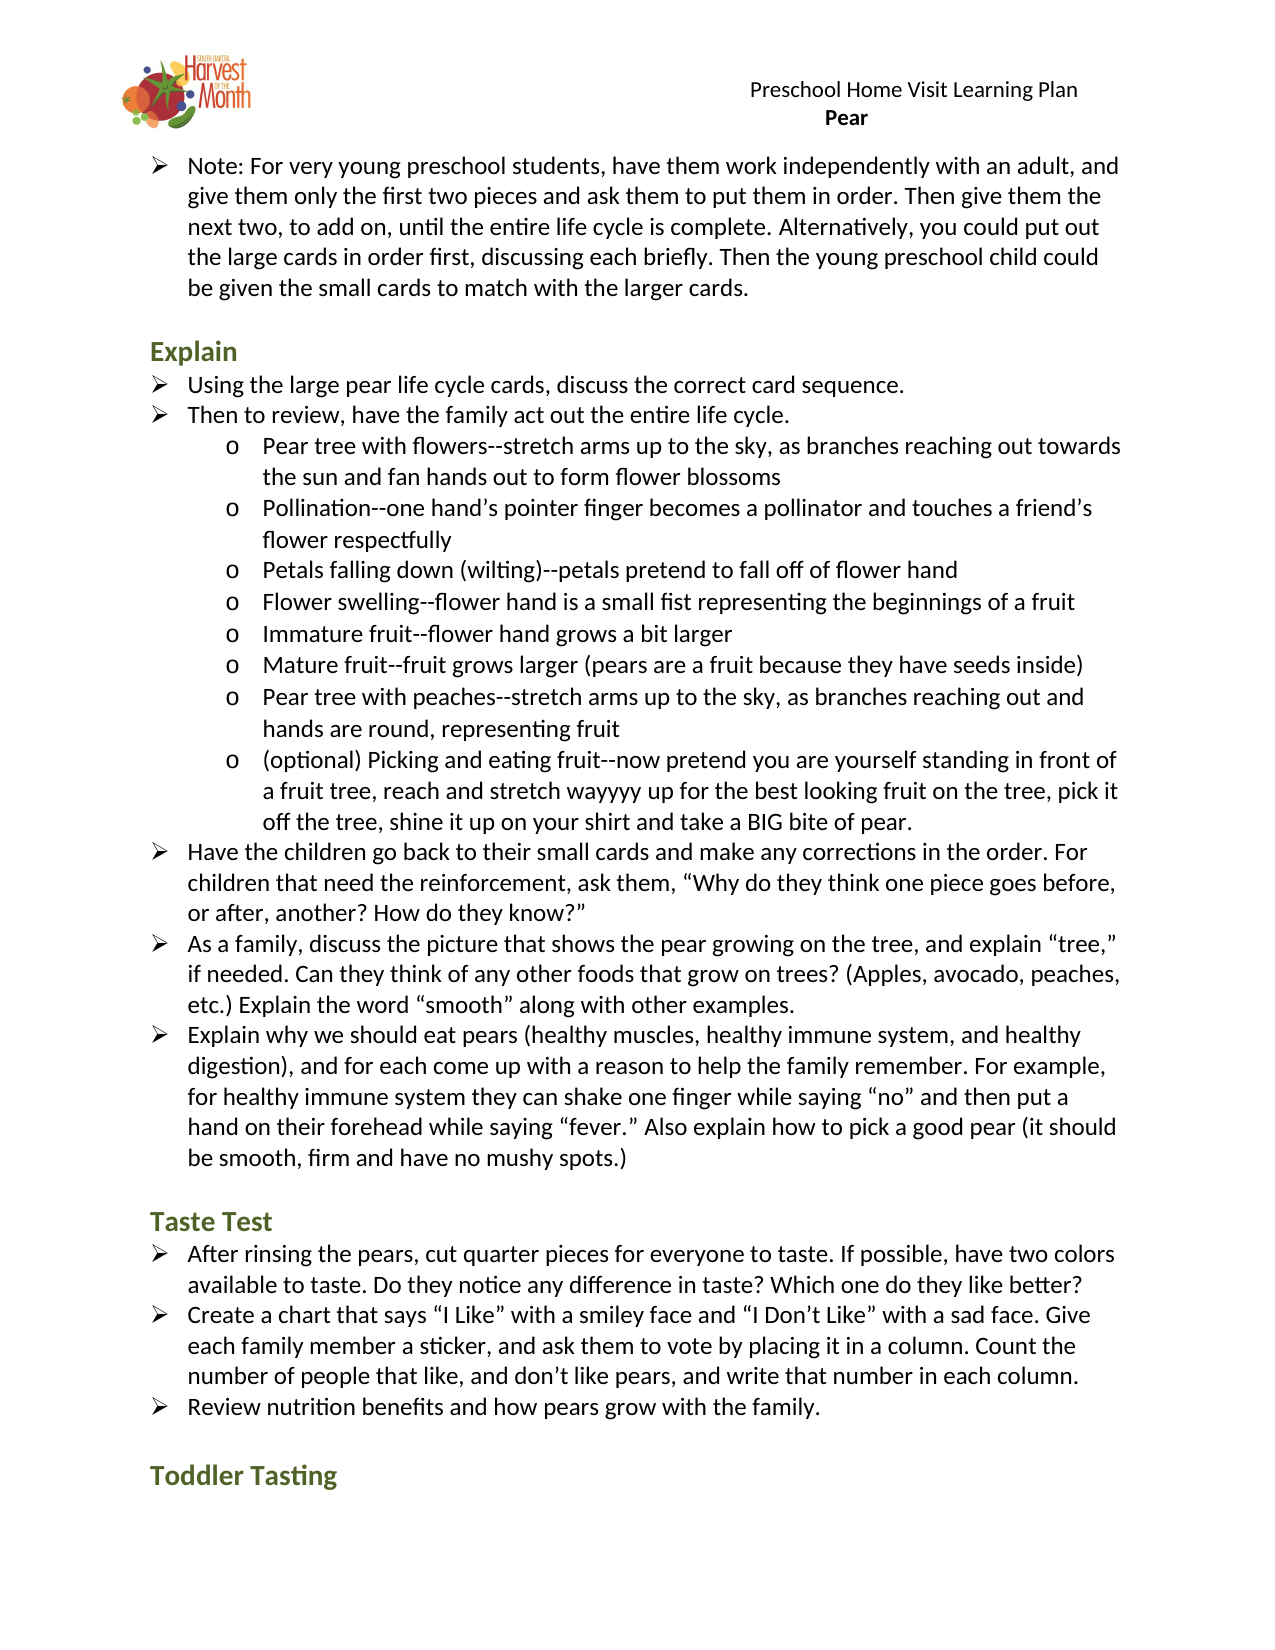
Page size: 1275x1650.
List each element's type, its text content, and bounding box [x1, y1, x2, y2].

list Using the large pear life cycle cards, discuss the correct card sequence. [150, 369, 1125, 399]
list Pear tree with flowers--stretch arms up to the sky, as branches reaching out towards the sun and fan hands out to form flower blossoms [225, 430, 1125, 492]
list Create a chart that says “I Like” with a smiley face and “I Don’t Like” with a sad face. Give each family member a sticker, and ask them to vote by placing it in a column. Count the number of people that like, and don’t like pears, and write that number in each column. [150, 1299, 1125, 1391]
list Pollination--one hand’s pointer finger becomes a pollinator and touches a friend’s flower respectfully [225, 492, 1125, 554]
list Immature fruit--flower hand grows a bit larger [225, 618, 1125, 650]
list Mature fruit--fruit grows larger (pears are a fruit because they have seeds inside) [225, 650, 1125, 681]
list (optional) Picking and eating fruit--now pretend you are yourself standing in front of a fruit tree, reach and stretch wayyyy up for the best looking fruit on the tree, pick it off the tree, shine it up on your shirt and take a BIG bite of pear. [225, 744, 1125, 837]
text Taste Test [150, 1203, 1125, 1238]
list Then to review, have the family act out the entire life cycle. [150, 399, 1125, 430]
text Toddler Tasting [150, 1457, 1125, 1493]
list Pear tree with peaches--stretch arms up to the sky, as branches reaching out and hands are round, representing fruit [225, 681, 1125, 744]
list Explain why we should eat pears (healthy muscles, healthy immune system, and healthy digestion), and for each come up with a reason to help the family remember. For example, for healthy immune system they can shake one finger while saying “no” and then put a hand on their forehead while saying “fever.” Also explain how to pick a good pear (it should be smooth, firm and have no mushy spots.) [150, 1020, 1125, 1172]
picture [119, 49, 251, 131]
list Have the children go back to their small cards and make any corrections in the order. For children that need the reinforcement, ask them, “Why do they think one piece goes before, or after, another? How do they know?” [150, 837, 1125, 928]
text Explain [150, 333, 1125, 369]
list After rinsing the pears, cut quarter pieces for everyone to taste. If possible, have two colors available to taste. Do they notice any difference in taste? Which one do they like better? [150, 1238, 1125, 1299]
list Note: For very young preschool students, have them work independently with an adult, and give them only the first two pieces and ask them to put them in order. Then give them the next two, to add on, until the entire life cycle is complete. Alternatively, you could put out the large cards in order first, discussing each briefly. Then the young preschool child could be given the small cards to match with the larger cards. [150, 150, 1125, 303]
list As a family, discuss the picture that shows the pear growing on the tree, and explain “tree,” if needed. Can they think of any other foods that grow on trees? (Apples, avocado, peaches, etc.) Explain the word “smooth” along with other examples. [150, 928, 1125, 1020]
list Review nutrition benefits and how pears grow with the family. [150, 1391, 1125, 1422]
list Petals falling down (wilting)--petals pretend to fall off of flower hand [225, 554, 1125, 586]
list Flower swelling--flower hand is a small fist representing the beginnings of a fruit [225, 586, 1125, 618]
